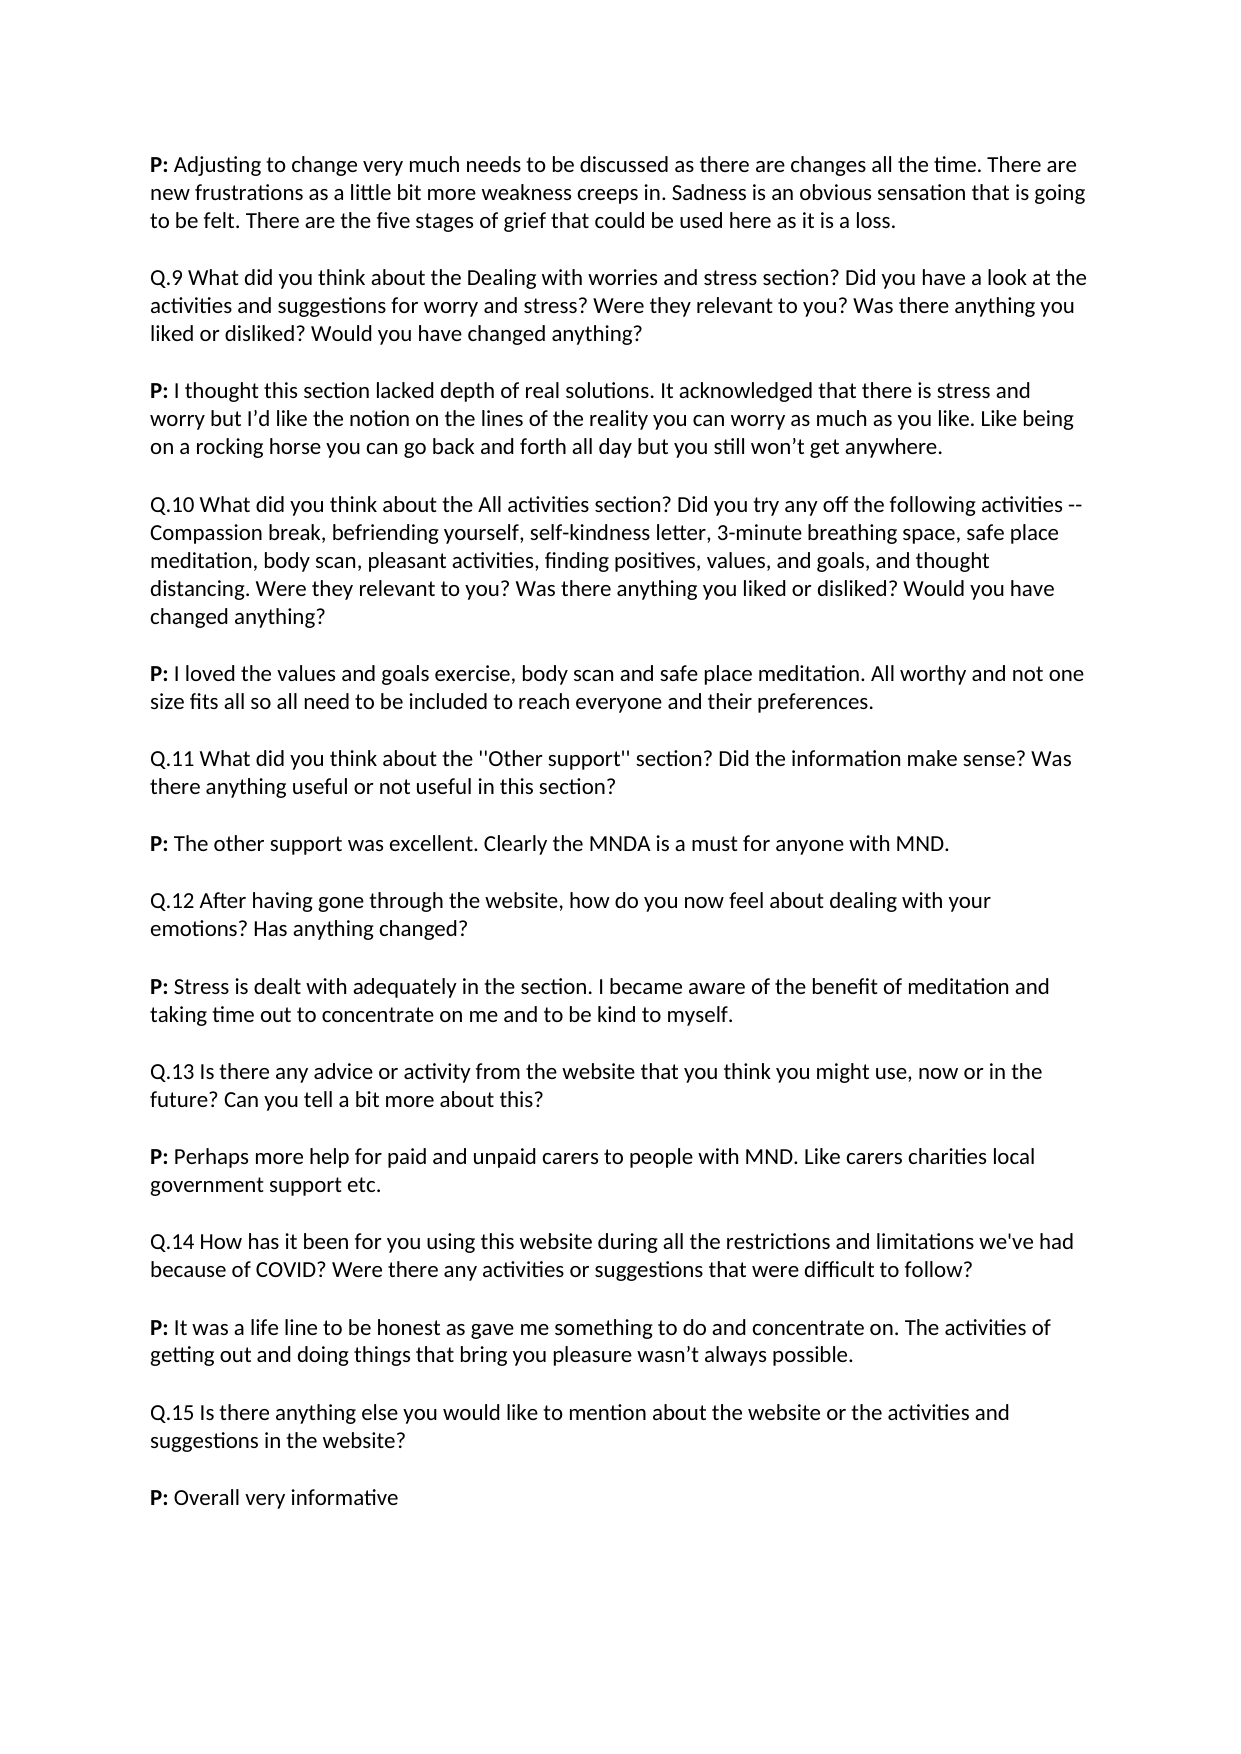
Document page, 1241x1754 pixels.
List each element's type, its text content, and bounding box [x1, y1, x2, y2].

text P: Adjusting to change very much needs to be discussed as there are changes all the time. There are new frustrations as a little bit more weakness creeps in. Sadness is an obvious sensation that is going to be felt. There are the five stages of grief that could be used here as it is a loss. [150, 150, 1090, 234]
text Q.12 After having gone through the website, how do you now feel about dealing with your emotions? Has anything changed? [150, 887, 1090, 943]
text P: I loved the values and goals exercise, body scan and safe place meditation. All worthy and not one size fits all so all need to be included to reach everyone and their preferences. [150, 659, 1090, 715]
text P: It was a life line to be honest as gave me something to do and concentrate on. The activities of getting out and doing things that bring you pleasure wasn’t always possible. [150, 1313, 1090, 1369]
text Q.9 What did you think about the Dealing with worries and stress section? Did you have a look at the activities and suggestions for worry and stress? Were they relevant to you? Was there anything you liked or disliked? Would you have changed anything? [150, 263, 1090, 347]
text P: Overall very informative [150, 1483, 1090, 1511]
text Q.13 Is there any advice or activity from the website that you think you might use, now or in the future? Can you tell a bit more about this? [150, 1057, 1090, 1113]
text Q.11 What did you think about the ''Other support'' section? Did the information make sense? Was there anything useful or not useful in this section? [150, 744, 1090, 800]
text P: Perhaps more help for paid and unpaid carers to people with MND. Like carers charities local government support etc. [150, 1142, 1090, 1198]
text Q.10 What did you think about the All activities section? Did you try any off the following activities -- Compassion break, befriending yourself, self-kindness letter, 3-minute breathing space, safe place meditation, body scan, pleasant activities, finding positives, values, and goals, and thought distancing. Were they relevant to you? Was there anything you liked or disliked? Would you have changed anything? [150, 490, 1090, 630]
text Q.15 Is there anything else you would like to mention about the website or the activities and suggestions in the website? [150, 1398, 1090, 1454]
text P: The other support was excellent. Clearly the MNDA is a must for anyone with MND. [150, 829, 1090, 857]
text P: Stress is dealt with adequately in the section. I became aware of the benefit of meditation and taking time out to concentrate on me and to be kind to myself. [150, 972, 1090, 1028]
text P: I thought this section lacked depth of real solutions. It acknowledged that there is stress and worry but I’d like the notion on the lines of the reality you can worry as much as you like. Like being on a rocking horse you can go back and forth all day but you still won’t get anywhere. [150, 376, 1090, 461]
text Q.14 How has it been for you using this website during all the restrictions and limitations we've had because of COVID? Were there any activities or suggestions that were difficult to follow? [150, 1227, 1090, 1283]
